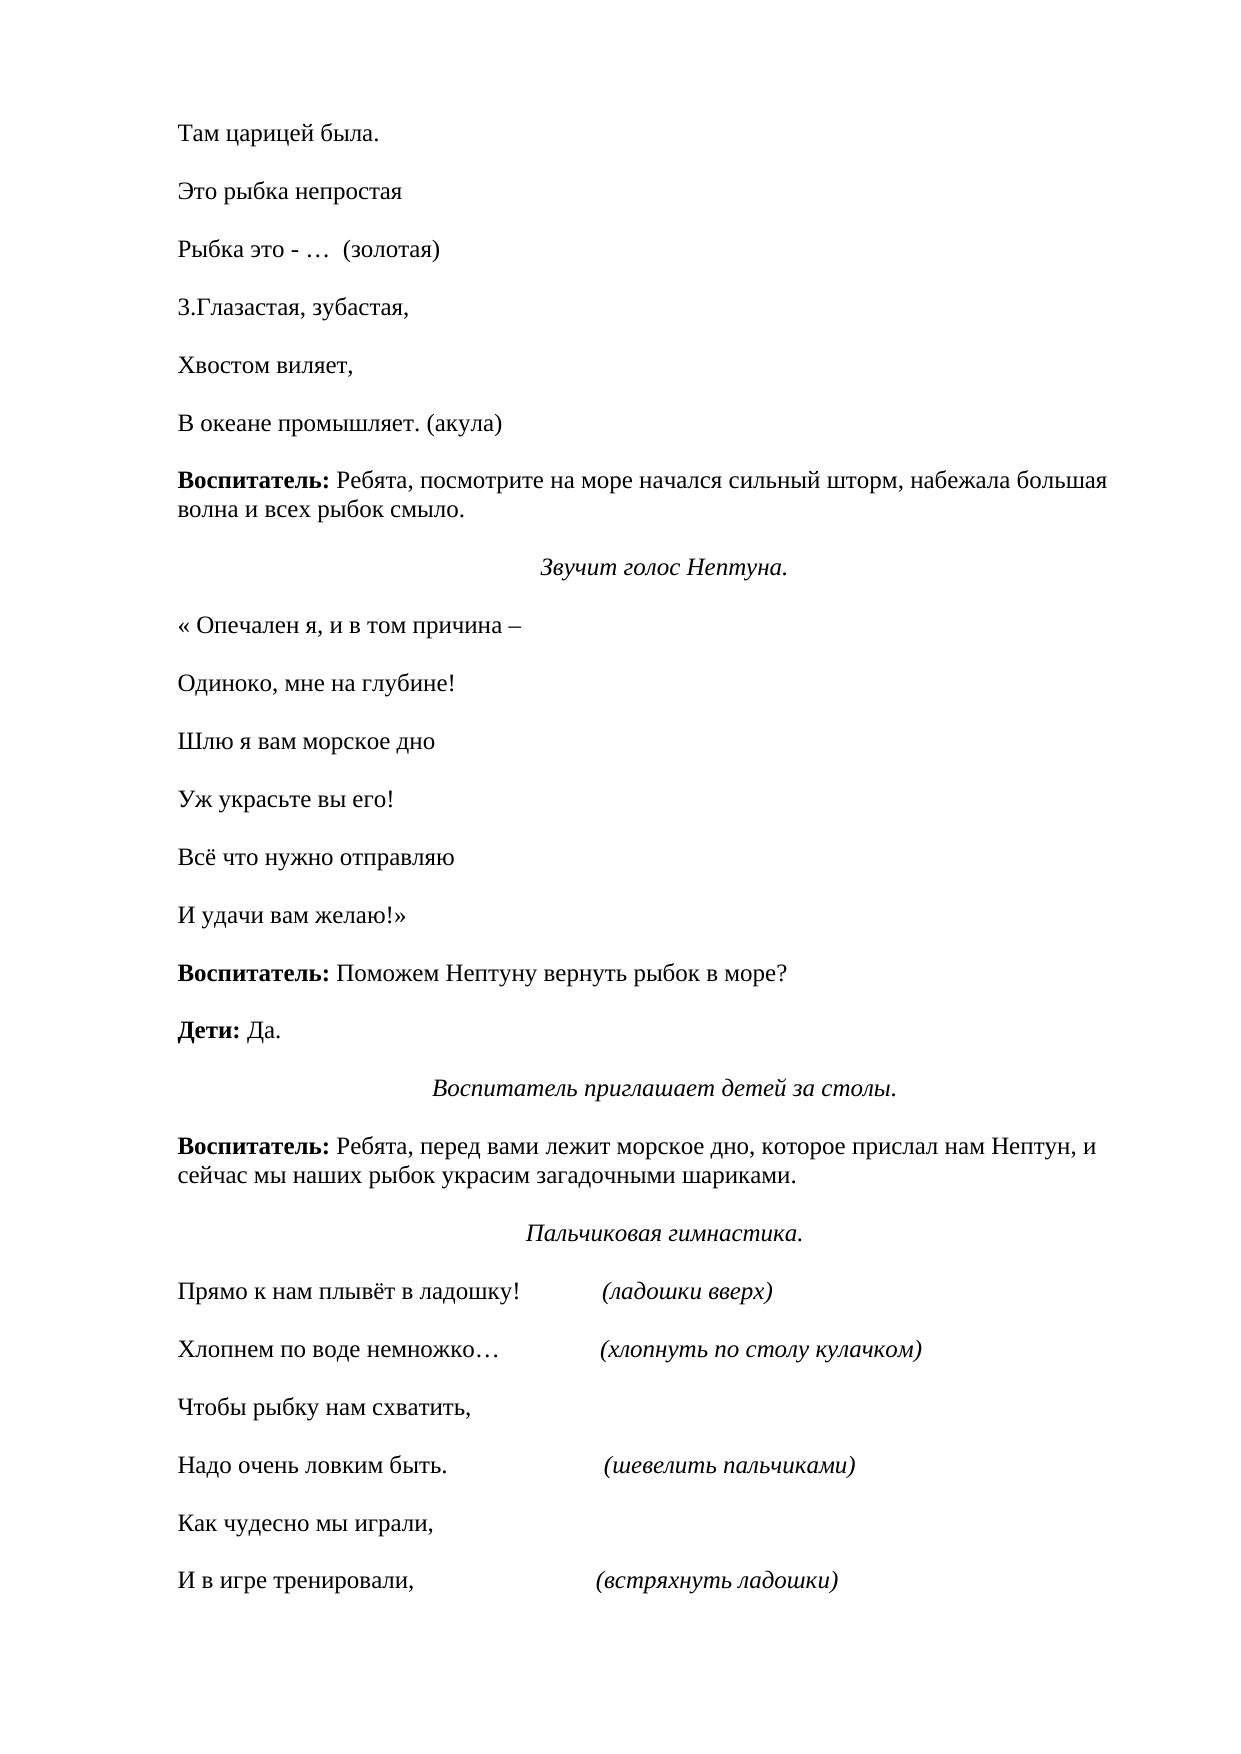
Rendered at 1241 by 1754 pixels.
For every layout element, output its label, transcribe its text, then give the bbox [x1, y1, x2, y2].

text Одиноко, мне на глубине! [177, 668, 1152, 697]
text Хлопнем по воде немножко… (хлопнуть по столу кулачком) [177, 1334, 1152, 1363]
text Чтобы рыбку нам схватить, [177, 1392, 1152, 1421]
text Там царицей была. [177, 118, 1152, 147]
text Надо очень ловким быть. (шевелить пальчиками) [177, 1450, 1152, 1478]
text Хвостом виляет, [177, 350, 1152, 378]
text Воспитатель: Ребята, посмотрите на море начался сильный шторм, набежала большая волна и всех рыбок смыло. [177, 466, 1152, 523]
text И удачи вам желаю!» [177, 900, 1152, 928]
text Прямо к нам плывёт в ладошку! (ладошки вверх) [177, 1276, 1152, 1305]
text Рыбка это - … (золотая) [177, 234, 1152, 263]
text Шлю я вам морское дно [177, 726, 1152, 755]
text Звучит голос Нептуна. [177, 552, 1152, 581]
text Пальчиковая гимнастика. [177, 1218, 1152, 1247]
text Это рыбка непростая [177, 176, 1152, 205]
text И в игре тренировали, (встряхнуть ладошки) [177, 1566, 1152, 1594]
text Как чудесно мы играли, [177, 1508, 1152, 1536]
text Всё что нужно отправляю [177, 842, 1152, 871]
text Дети: Да. [177, 1016, 1152, 1044]
text « Опечален я, и в том причина – [177, 610, 1152, 639]
text Воспитатель: Ребята, перед вами лежит морское дно, которое прислал нам Нептун, и сейчас мы наших рыбок украсим загадочными шариками. [177, 1131, 1152, 1189]
text Уж украсьте вы его! [177, 784, 1152, 813]
text 3.Глазастая, зубастая, [177, 292, 1152, 321]
text Воспитатель приглашает детей за столы. [177, 1073, 1152, 1102]
text Воспитатель: Поможем Нептуну вернуть рыбок в море? [177, 958, 1152, 986]
text В океане промышляет. (акула) [177, 408, 1152, 436]
